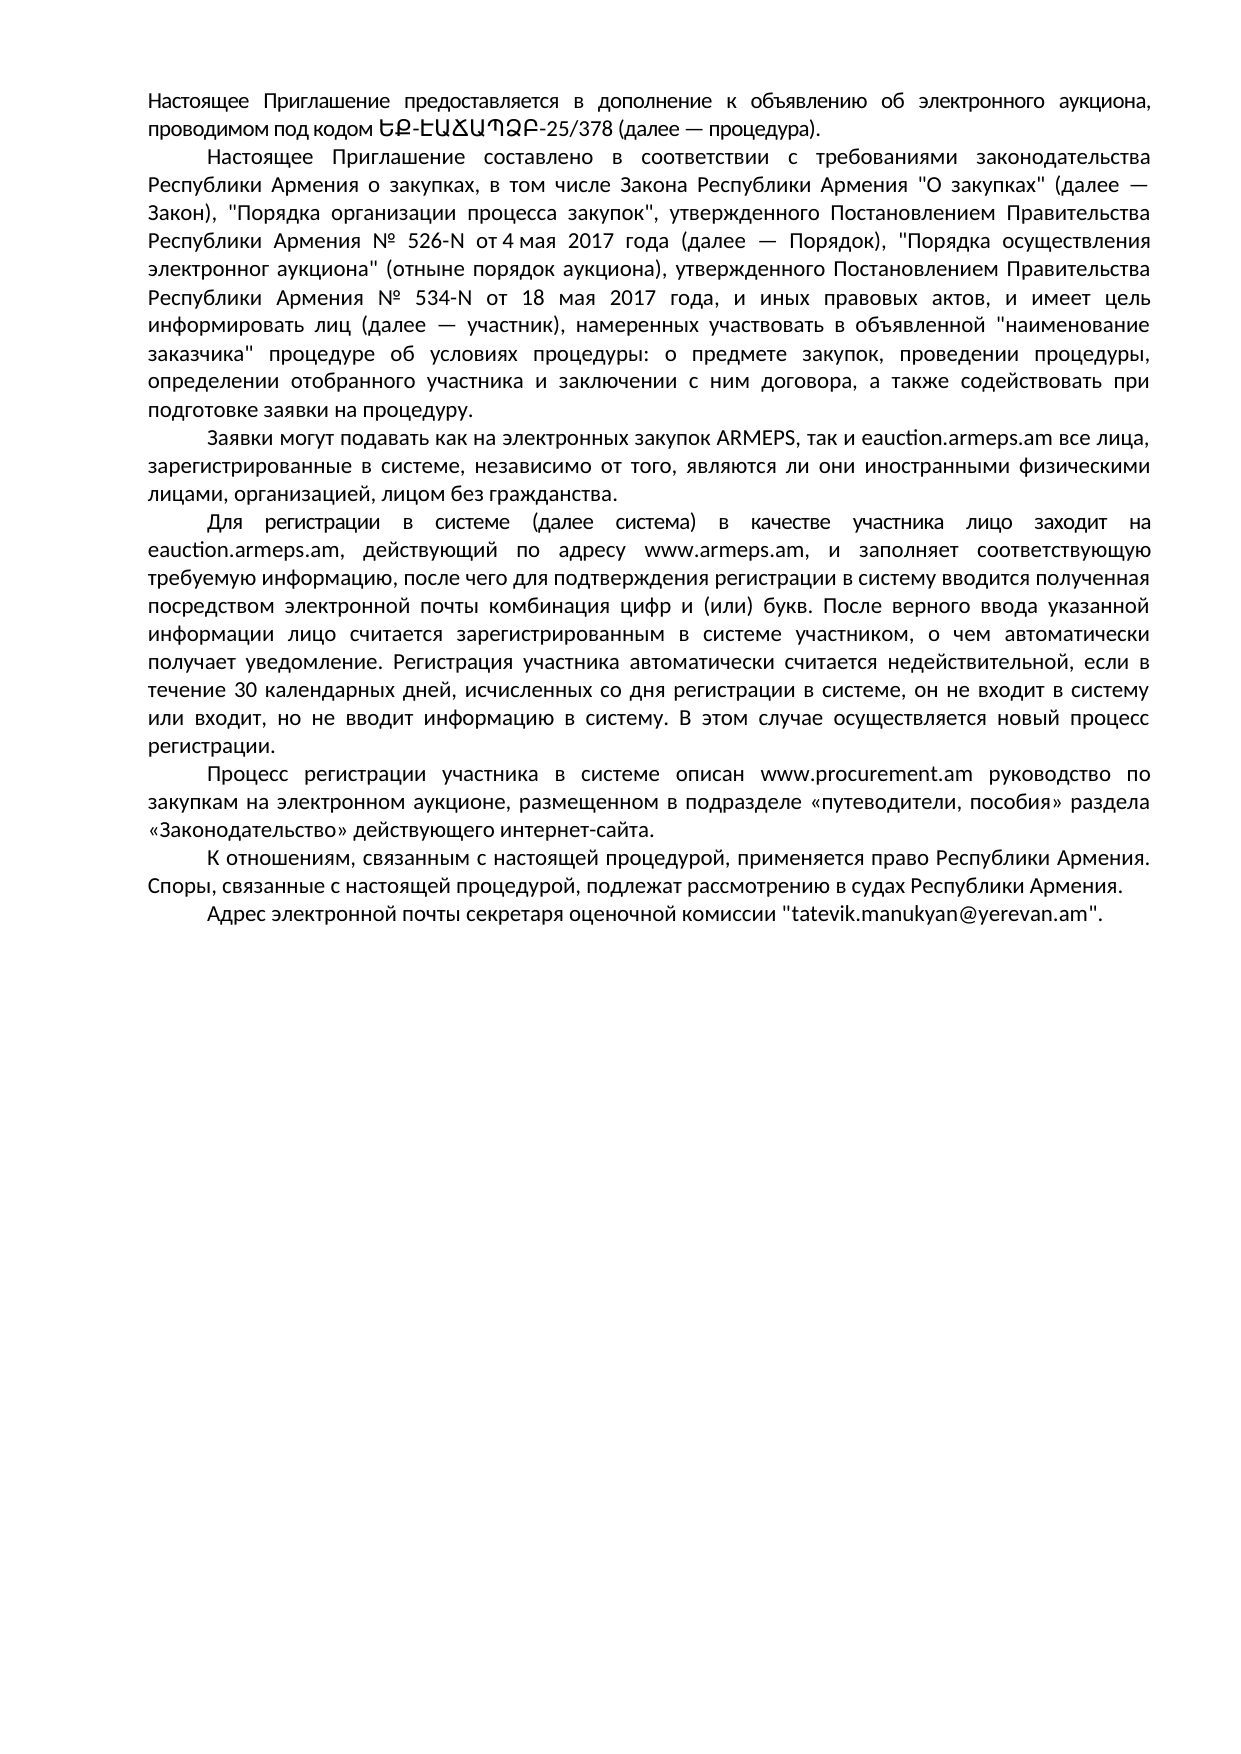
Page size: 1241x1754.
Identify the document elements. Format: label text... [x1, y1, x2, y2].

text Адрес электронной почты секретаря оценочной комиссии "tatevik.manukyan@yerevan.am". [148, 899, 1152, 927]
text Настоящее Приглашение предоставляется в дополнение к объявлению об электронного аукциона, проводимом под кодом ԵՔ-ԷԱՃԱՊՁԲ-25/378 (далее — процедура). [148, 86, 1152, 142]
text Заявки могут подавать как на электронных закупок ARMEPS, так и eauction.armeps.am все лица, зарегистрированные в системе, независимо от того, являются ли они иностранными физическими лицами, организацией, лицом без гражданства. [148, 423, 1152, 507]
text Настоящее Приглашение составлено в соответствии с требованиями законодательства Республики Армения о закупках, в том числе Закона Республики Армения "О закупках" (далее — Закон), "Порядка организации процесса закупок", утвержденного Постановлением Правительства Республики Армения № 526-N от 4 мая 2017 года (далее — Порядок), "Порядка осуществления электронног аукциона" (отныне порядок аукциона), утвержденного Постановлением Правительства Республики Армения № 534-N от 18 мая 2017 года, и иных правовых актов, и имеет цель информировать лиц (далее — участник), намеренных участвовать в объявленной "наименование заказчика" процедуре об условиях процедуры: о предмете закупок, проведении процедуры, определении отобранного участника и заключении с ним договора, а также содействовать при подготовке заявки на процедуру. [148, 142, 1152, 423]
text Для регистрации в системе (далее система) в качестве участника лицо заходит на eauction.armeps.am, действующий по адресу www.armeps.am, и заполняет соответствующую требуемую информацию, после чего для подтверждения регистрации в систему вводится полученная посредством электронной почты комбинация цифр и (или) букв. После верного ввода указанной информации лицо считается зарегистрированным в системе участником, о чем автоматически получает уведомление. Регистрация участника автоматически считается недействительной, если в течение 30 календарных дней, исчисленных со дня регистрации в системе, он не входит в систему или входит, но не вводит информацию в систему. В этом случае осуществляется новый процесс регистрации. [148, 507, 1152, 759]
text Процесс регистрации участника в системе описан www.procurement.am руководство по закупкам на электронном аукционе, размещенном в подразделе «путеводители, пособия» раздела «Законодательство» действующего интернет-сайта. [148, 759, 1152, 843]
text К отношениям, связанным с настоящей процедурой, применяется право Республики Армения. Споры, связанные с настоящей процедурой, подлежат рассмотрению в судах Республики Армения. [148, 843, 1152, 899]
